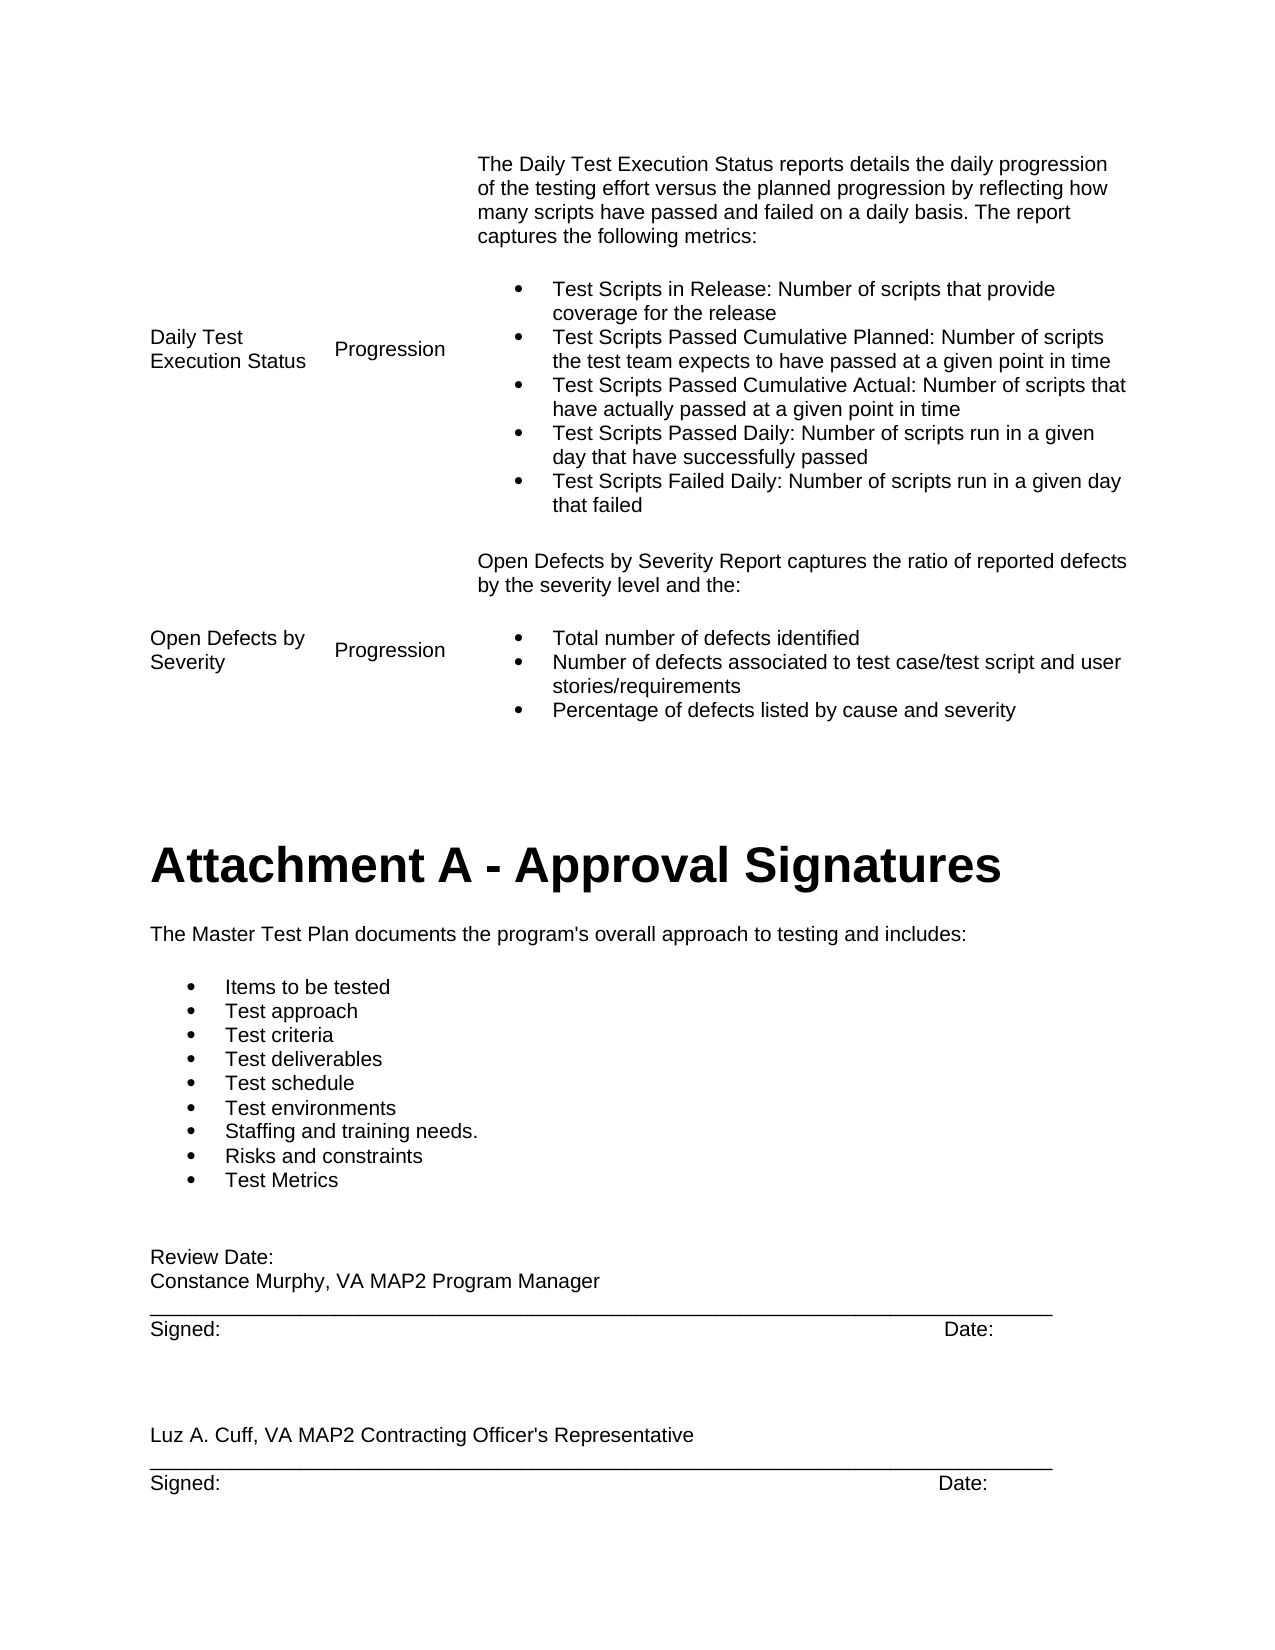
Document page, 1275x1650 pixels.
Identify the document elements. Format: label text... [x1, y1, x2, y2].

list Staffing and training needs. [187, 1119, 1125, 1143]
list Test criteria [187, 1023, 1125, 1047]
subtitle Attachment A - Approval Signatures [150, 835, 1125, 893]
list Items to be tested [187, 975, 1125, 999]
table_cell Progression [333, 548, 476, 753]
list Test deliverables [187, 1047, 1125, 1071]
table_cell The Daily Test Execution Status reports details the daily progression of the testing effort versus the planned progression by reflecting how many scripts have passed and failed on a daily basis. The report captures the following metrics: Test Scripts in Release: Number of scripts that provide coverage for the release Test Scripts Passed Cumulative Planned: Number of scripts the test team expects to have passed at a given point in time Test Scripts Passed Cumulative Actual: Number of scripts that have actually passed at a given point in time Test Scripts Passed Daily: Number of scripts run in a given day that have successfully passed Test Scripts Failed Daily: Number of scripts run in a given day that failed [476, 150, 1133, 547]
table_cell Open Defects by Severity [149, 548, 333, 753]
list Risks and constraints [187, 1143, 1125, 1167]
list Test Metrics [187, 1167, 1125, 1192]
text Review Date: Constance Murphy, VA MAP2 Program Manager ______________________________________________________________________________ Signed: Date: [150, 1221, 1125, 1341]
text The Master Test Plan documents the program's overall approach to testing and includes: [150, 922, 1125, 946]
list Test schedule [187, 1071, 1125, 1095]
list Test approach [187, 999, 1125, 1023]
table_cell Open Defects by Severity Report captures the ratio of reported defects by the severity level and the: Total number of defects identified Number of defects associated to test case/test script and user stories/requirements Percentage of defects listed by cause and severity [476, 548, 1133, 753]
table_cell Progression [333, 150, 476, 547]
table_cell Daily Test Execution Status [149, 150, 333, 547]
list Test environments [187, 1095, 1125, 1119]
text Luz A. Cuff, VA MAP2 Contracting Officer's Representative ______________________________________________________________________________ Signed: Date: [150, 1423, 1125, 1495]
